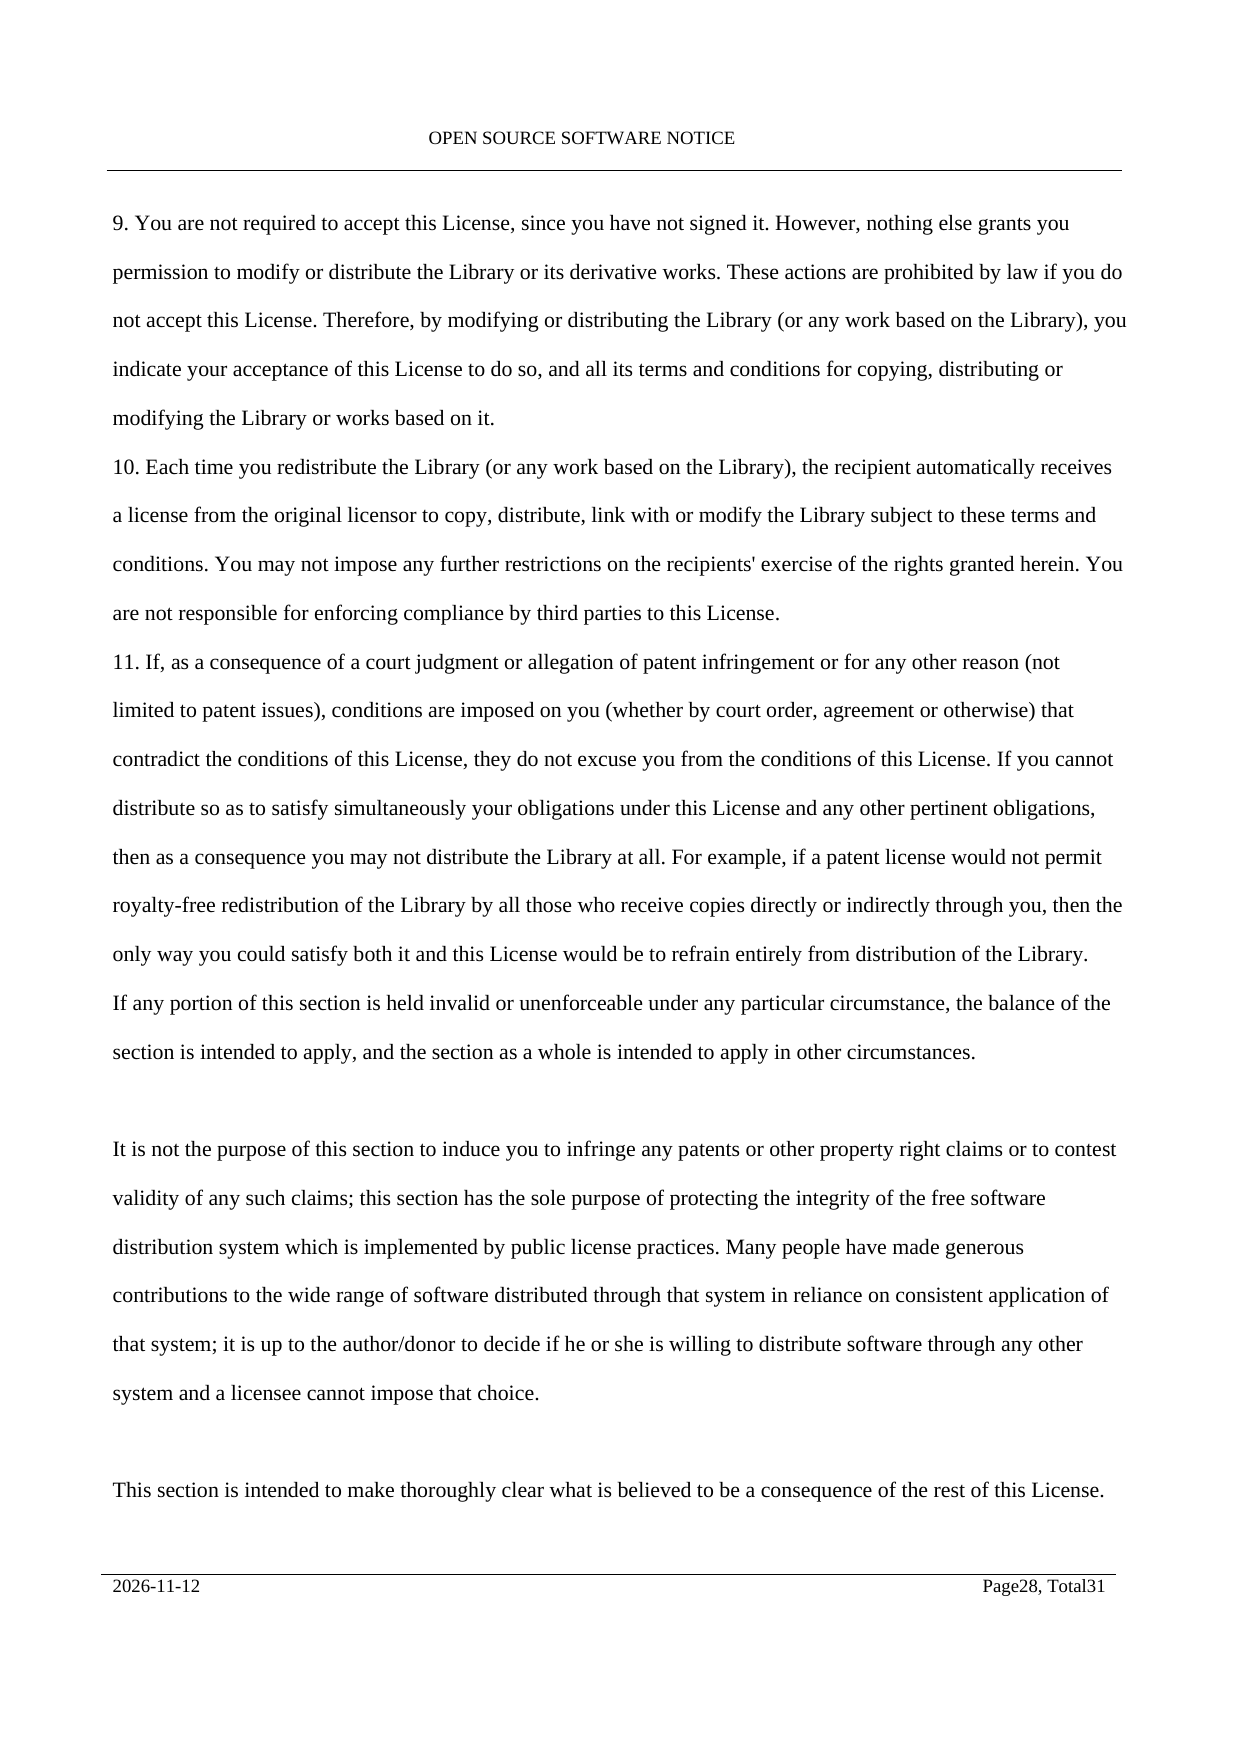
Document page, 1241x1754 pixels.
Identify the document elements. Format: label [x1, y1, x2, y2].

text [112, 206, 1128, 1506]
